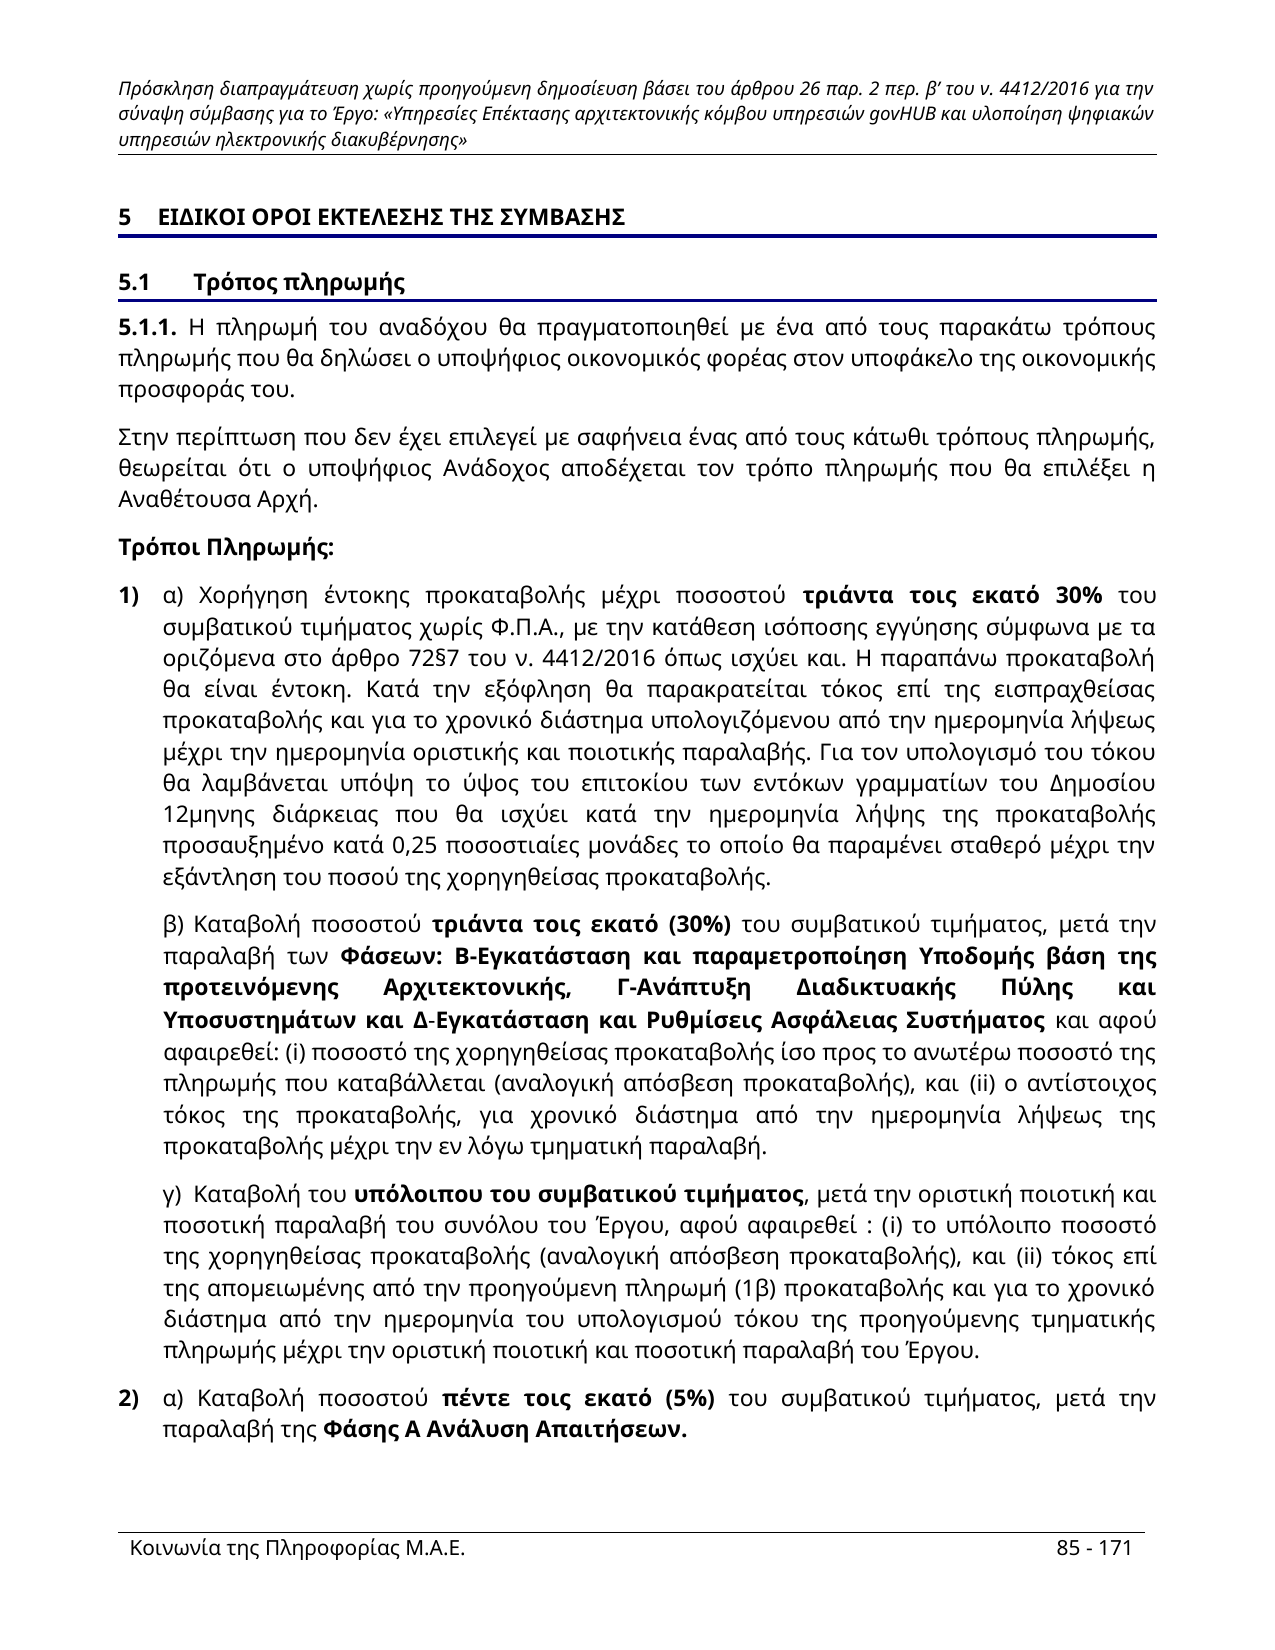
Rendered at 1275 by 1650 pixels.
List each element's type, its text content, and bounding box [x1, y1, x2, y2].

subtitle Τρόπος πληρωμής [118, 263, 1157, 299]
text 5.1.1. Η πληρωμή του αναδόχου θα πραγματοποιηθεί με ένα από τους παρακάτω τρόπους πληρωμής που θα δηλώσει ο υποψήφιος οικονομικός φορέας στον υποφάκελο της οικονομικής προσφοράς του. [118, 310, 1157, 404]
text 1) α) Χορήγηση έντοκης προκαταβολής μέχρι ποσοστού τριάντα τοις εκατό 30% του συμβατικού τιμήματος χωρίς Φ.Π.Α., με την κατάθεση ισόποσης εγγύησης σύμφωνα με τα οριζόμενα στο άρθρο 72§7 του ν. 4412/2016 όπως ισχύει και. Η παραπάνω προκαταβολή θα είναι έντοκη. Κατά την εξόφληση θα παρακρατείται τόκος επί της εισπραχθείσας προκαταβολής και για το χρονικό διάστημα υπολογιζόμενου από την ημερομηνία λήψεως μέχρι την ημερομηνία οριστικής και ποιοτικής παραλαβής. Για τον υπολογισμό του τόκου θα λαμβάνεται υπόψη το ύψος του επιτοκίου των εντόκων γραμματίων του Δημοσίου 12μηνης διάρκειας που θα ισχύει κατά την ημερομηνία λήψης της προκαταβολής προσαυξημένο κατά 0,25 ποσοστιαίες μονάδες το οποίο θα παραμένει σταθερό μέχρι την εξάντληση του ποσού της χορηγηθείσας προκαταβολής. [118, 579, 1157, 892]
text γ) Καταβολή του υπόλοιπου του συμβατικού τιμήματος, μετά την οριστική ποιοτική και ποσοτική παραλαβή του συνόλου του Έργου, αφού αφαιρεθεί : (i) το υπόλοιπο ποσοστό της χορηγηθείσας προκαταβολής (αναλογική απόσβεση προκαταβολής), και (ii) τόκος επί της απομειωμένης από την προηγούμενη πληρωμή (1β) προκαταβολής και για το χρονικό διάστημα από την ημερομηνία του υπολογισμού τόκου της προηγούμενης τμηματικής πληρωμής μέχρι την οριστική ποιοτική και ποσοτική παραλαβή του Έργου. [162, 1178, 1157, 1365]
text β) Καταβολή ποσοστού τριάντα τοις εκατό (30%) του συμβατικού τιμήματος, μετά την παραλαβή των Φάσεων: Β-Εγκατάσταση και παραμετροποίηση Υποδομής βάση της προτεινόμενης Αρχιτεκτονικής, Γ-Ανάπτυξη Διαδικτυακής Πύλης και Υποσυστημάτων και Δ-Εγκατάσταση και Ρυθμίσεις Ασφάλειας Συστήματος και αφού αφαιρεθεί: (i) ποσοστό της χορηγηθείσας προκαταβολής ίσο προς το ανωτέρω ποσοστό της πληρωμής που καταβάλλεται (αναλογική απόσβεση προκαταβολής), και (ii) ο αντίστοιχος τόκος της προκαταβολής, για χρονικό διάστημα από την ημερομηνία λήψεως της προκαταβολής μέχρι την εν λόγω τμηματική παραλαβή. [162, 908, 1157, 1161]
text 2) α) Καταβολή ποσοστού πέντε τοις εκατό (5%) του συμβατικού τιμήματος, μετά την παραλαβή της Φάσης Α Ανάλυση Απαιτήσεων. [118, 1382, 1157, 1444]
subtitle ΕΙΔΙΚΟΙ ΟΡΟΙ ΕΚΤΕΛΕΣΗΣ ΤΗΣ ΣΥΜΒΑΣΗΣ [118, 201, 1157, 234]
text Στην περίπτωση που δεν έχει επιλεγεί με σαφήνεια ένας από τους κάτωθι τρόπους πληρωμής, θεωρείται ότι ο υποψήφιος Ανάδοχος αποδέχεται τον τρόπο πληρωμής που θα επιλέξει η Αναθέτουσα Αρχή. [118, 421, 1157, 514]
text Τρόποι Πληρωμής: [118, 531, 1157, 562]
